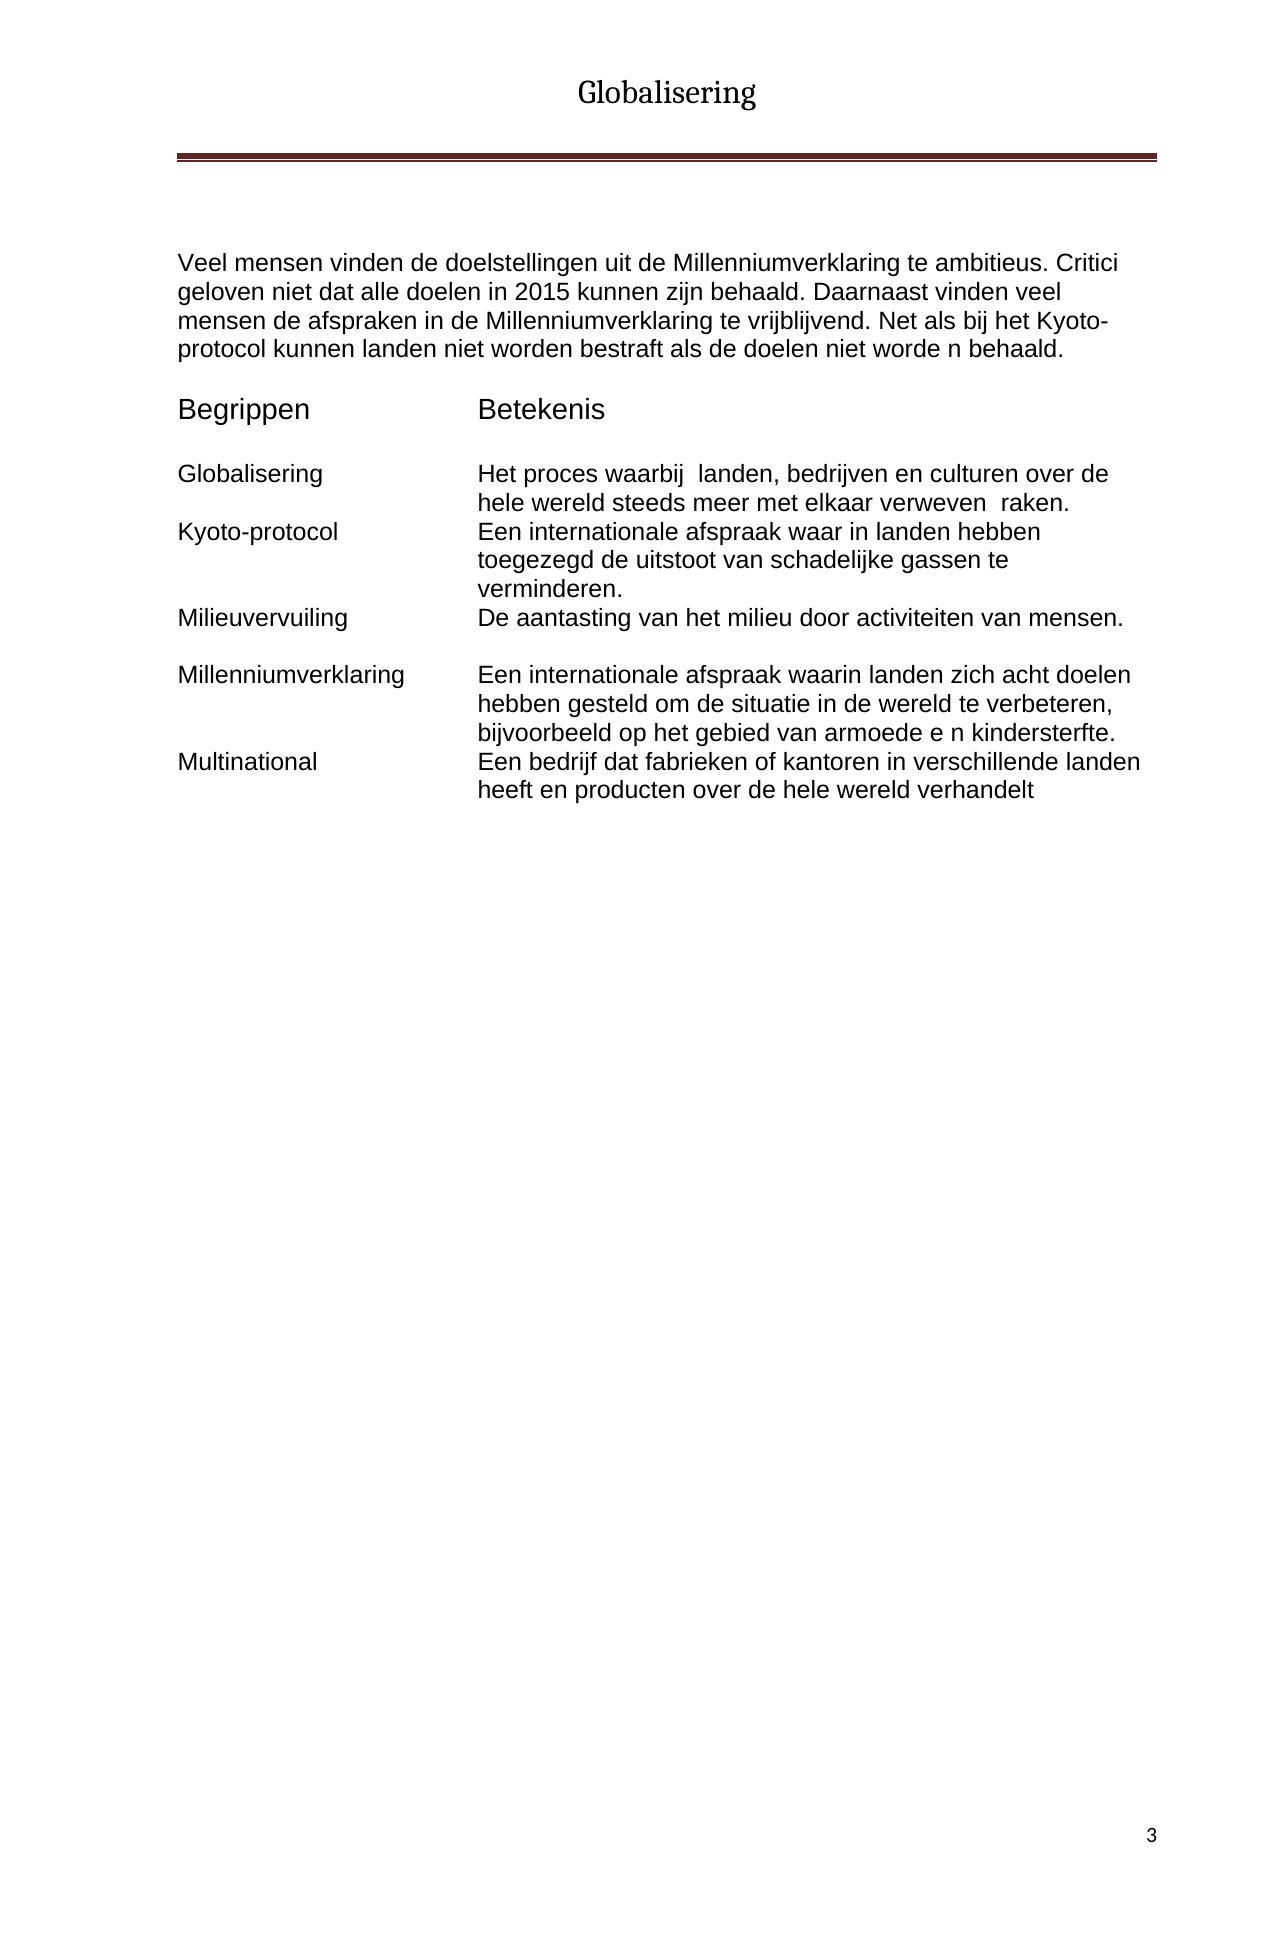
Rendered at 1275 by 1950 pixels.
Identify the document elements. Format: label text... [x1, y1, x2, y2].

text Milieuvervuiling De aantasting van het milieu door activiteiten van mensen. [177, 603, 1157, 632]
text Veel mensen vinden de doelstellingen uit de Millenniumverklaring te ambitieus. Critici geloven niet dat alle doelen in 2015 kunnen zijn behaald. Daarnaast vinden veel mensen de afspraken in de Millenniumverklaring te vrijblijvend. Net als bij het Kyoto-protocol kunnen landen niet worden bestraft als de doelen niet worde n behaald. [177, 248, 1157, 363]
text Kyoto-protocol Een internationale afspraak waar in landen hebben toegezegd de uitstoot van schadelijke gassen te verminderen. [177, 517, 1157, 603]
text Begrippen Betekenis [177, 392, 1157, 426]
text hele wereld steeds meer met elkaar verweven raken. [177, 488, 1157, 517]
text Millenniumverklaring Een internationale afspraak waarin landen zich acht doelen hebben gesteld om de situatie in de wereld te verbeteren, bijvoorbeeld op het gebied van armoede e n kindersterfte. [177, 660, 1157, 747]
text Multinational Een bedrijf dat fabrieken of kantoren in verschillende landen heeft en producten over de hele wereld verhandelt [177, 747, 1157, 804]
text Globalisering Het proces waarbij landen, bedrijven en culturen over de [177, 459, 1157, 488]
